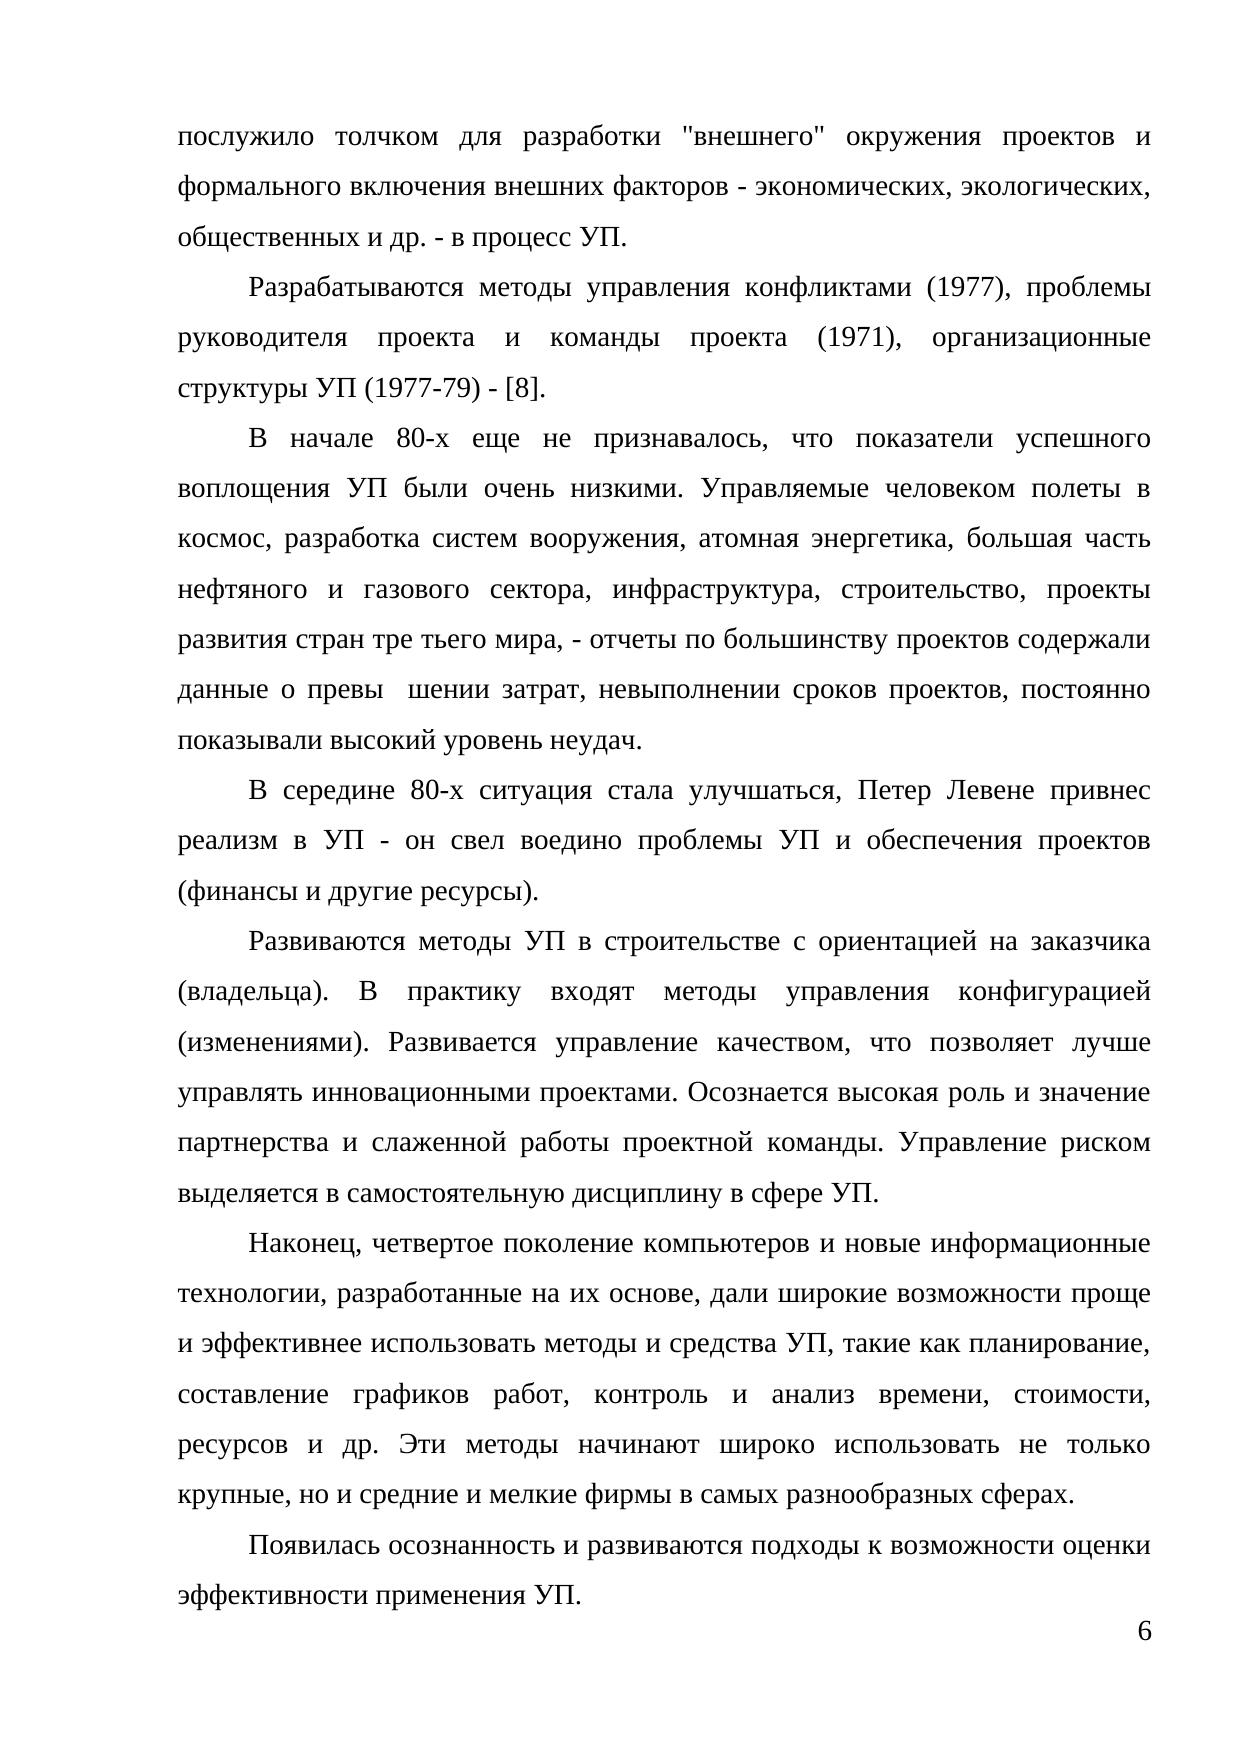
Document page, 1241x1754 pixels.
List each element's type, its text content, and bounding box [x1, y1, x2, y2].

text В начале 80-х еще не признавалось, что показатели успешного воплощения УП были очень низкими. Управляемые человеком полеты в космос, разработка систем вооружения, атомная энергетика, большая часть нефтяного и газового сектора, инфраструктура, строительство, проекты развития стран тре тьего мира, - отчеты по большинству проектов содержали данные о превы шении затрат, невыполнении сроков проектов, постоянно показывали высокий уровень неудач. [177, 420, 1152, 755]
text Появилась осознанность и развиваются подходы к возможности оценки эффективности применения УП. [177, 1527, 1152, 1611]
text Разрабатываются методы управления конфликтами (1977), проблемы руководителя проекта и команды проекта (1971), организационные структуры УП (1977-79) - [8]. [177, 269, 1152, 403]
text Наконец, четвертое поколение компьютеров и новые информационные технологии, разработанные на их основе, дали широкие возможности проще и эффективнее использовать методы и средства УП, такие как планирование, составление графиков работ, контроль и анализ времени, стоимости, ресурсов и др. Эти методы начинают широко использовать не только крупные, но и средние и мелкие фирмы в самых разнообразных сферах. [177, 1225, 1152, 1510]
text Развиваются методы УП в строительстве с ориентацией на заказчика (владельца). В практику входят методы управления конфигурацией (изменениями). Развивается управление качеством, что позволяет лучше управлять инновационными проектами. Осознается высокая роль и значение партнерства и слаженной работы проектной команды. Управление риском выделяется в самостоятельную дисциплину в сфере УП. [177, 923, 1152, 1208]
text В середине 80-х ситуация стала улучшаться, Петер Левене привнес реализм в УП - он свел воедино проблемы УП и обеспечения проектов (финансы и другие ресурсы). [177, 772, 1152, 906]
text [177, 118, 1152, 252]
